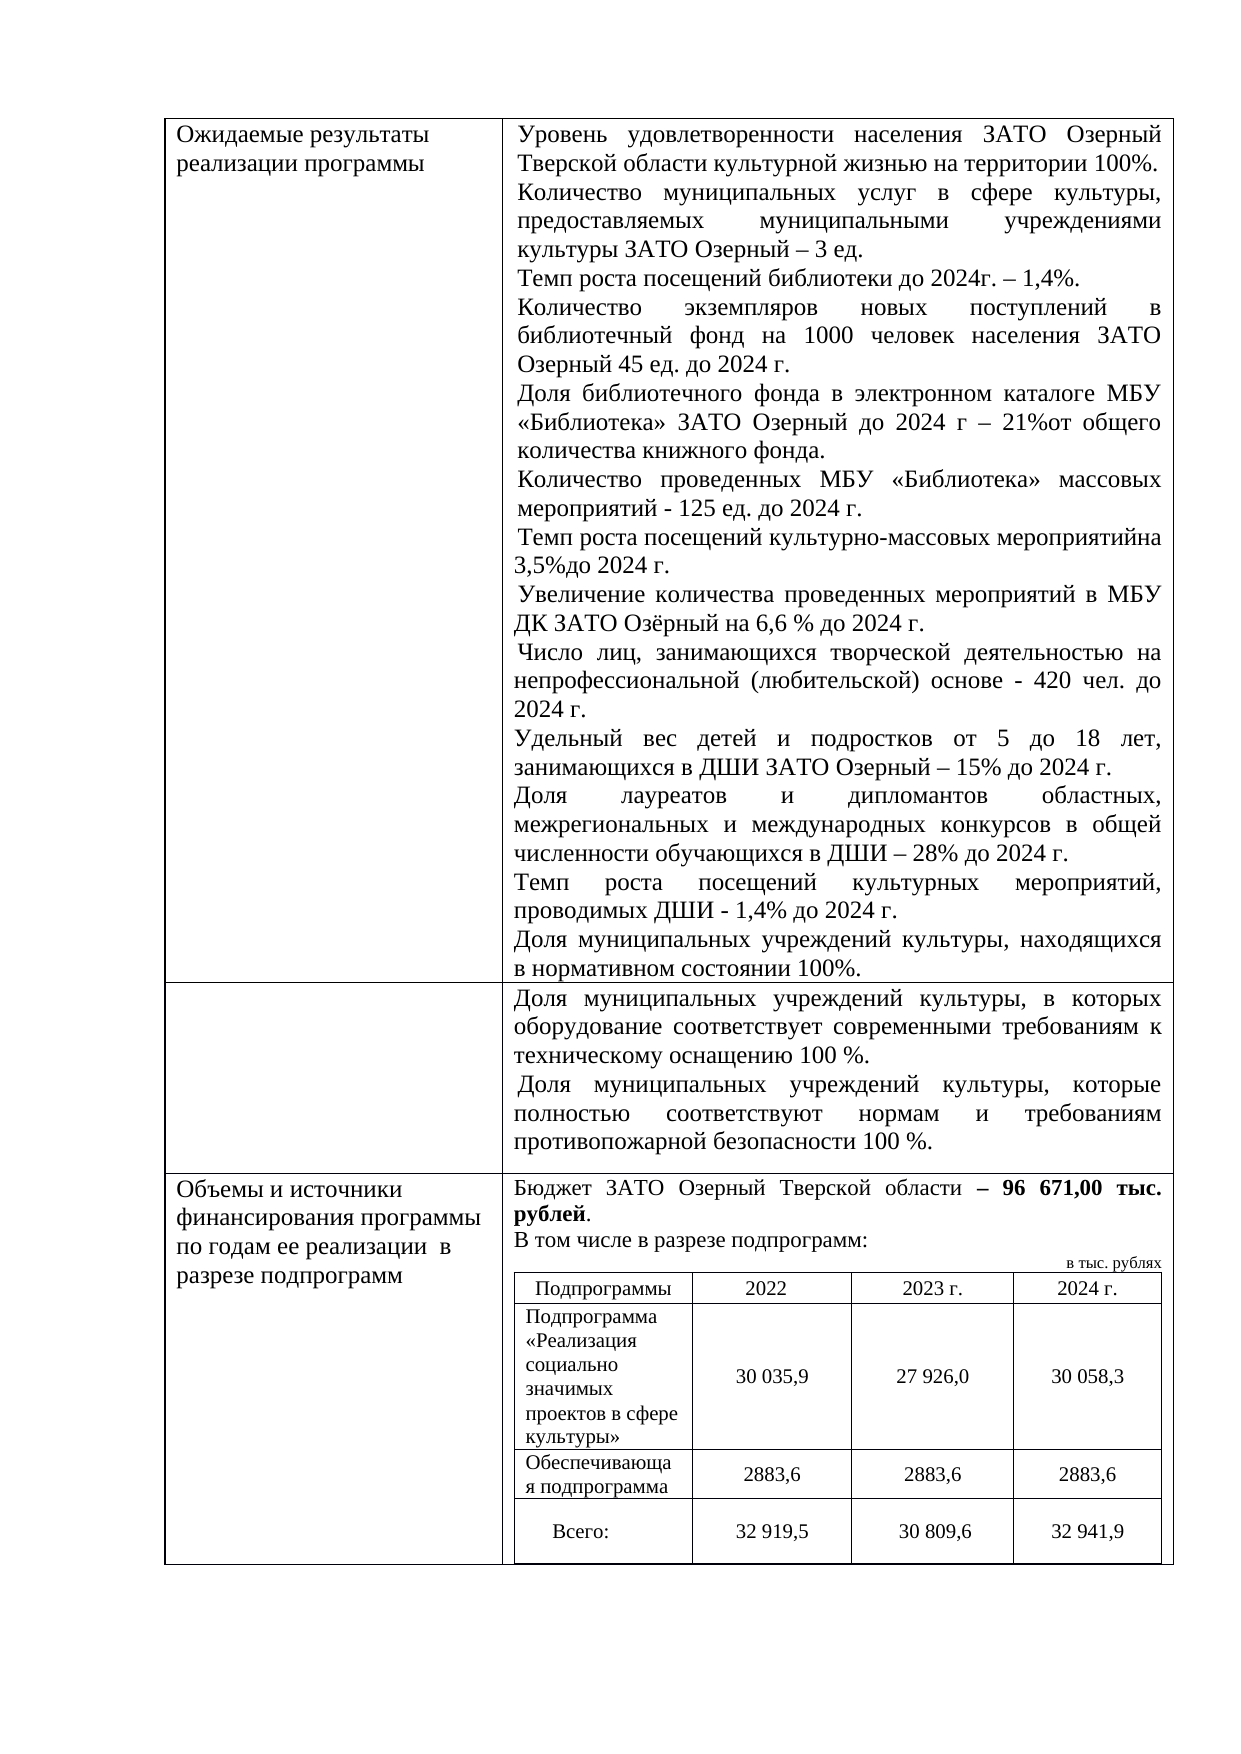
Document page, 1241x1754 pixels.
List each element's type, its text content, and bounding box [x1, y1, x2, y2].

table_cell Ожидаемые результаты реализации программы [166, 119, 502, 982]
table_cell Доля муниципальных учреждений культуры, в которых оборудование соответствует современными требованиям к техническому оснащению 100 %. Доля муниципальных учреждений культуры, которые полностью соответствуют нормам и требованиям противопожарной безопасности 100 %. [503, 983, 1173, 1173]
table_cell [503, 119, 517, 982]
table_cell Бюджет ЗАТО Озерный Тверской области – 96 671,00 тыс. рублей. В том числе в разрезе подпрограмм: в тыс. рублях [503, 1174, 1173, 1564]
table_cell [166, 983, 502, 1173]
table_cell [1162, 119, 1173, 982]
table_cell Объемы и источники финансирования программы по годам ее реализации в разрезе подпрограмм [166, 1174, 502, 1564]
